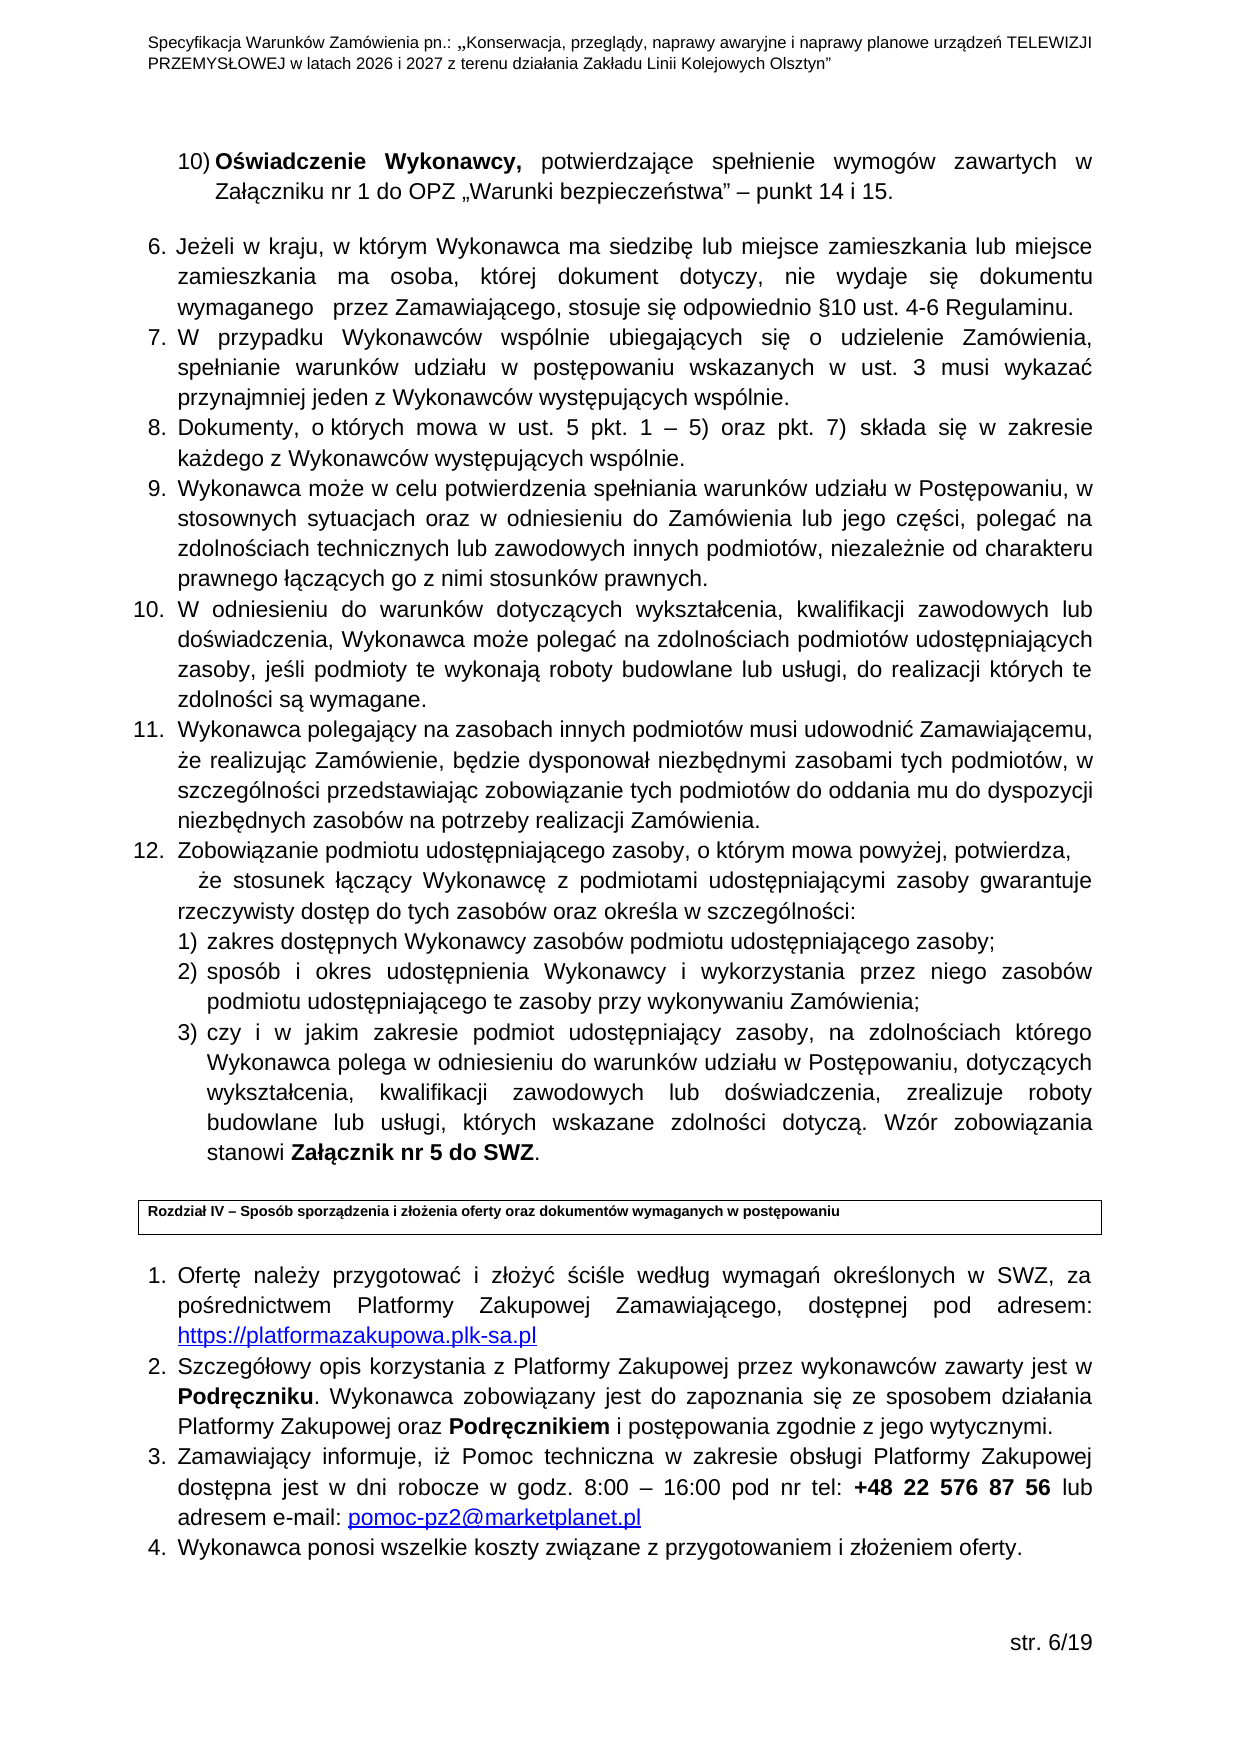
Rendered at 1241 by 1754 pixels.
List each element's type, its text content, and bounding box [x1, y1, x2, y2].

list Dokumenty, o których mowa w ust. 5 pkt. 1 – 5) oraz pkt. 7) składa się w zakresie każdego z Wykonawców występujących wspólnie. [148, 475, 1093, 531]
list Ofertę należy przygotować i złożyć ściśle według wymagań określonych w SWZ, za pośrednictwem Platformy Zakupowej Zamawiającego, dostępnej pod adresem: https://platformazakupowa.plk-sa.pl [148, 1322, 1093, 1409]
list sposób i okres udostępnienia Wykonawcy i wykorzystania przez niego zasobów podmiotu udostępniającego te zasoby przy wykonywaniu Zamówienia; [177, 1018, 1093, 1075]
list Wykonawca polegający na zasobach innych podmiotów musi udowodnić Zamawiającemu, że realizując Zamówienie, będzie dysponował niezbędnymi zasobami tych podmiotów, w szczególności przedstawiając zobowiązanie tych podmiotów do oddania mu do dyspozycji niezbędnych zasobów na potrzeby realizacji Zamówienia. [133, 777, 1093, 894]
list Szczegółowy opis korzystania z Platformy Zakupowej przez wykonawców zawarty jest w Podręczniku. Wykonawca zobowiązany jest do zapoznania się ze sposobem działania Platformy Zakupowej oraz Podręcznikiem i postępowania zgodnie z jego wytycznymi. [148, 1413, 1093, 1500]
list W odniesieniu do warunków dotyczących wykształcenia, kwalifikacji zawodowych lub doświadczenia, Wykonawca może polegać na zdolnościach podmiotów udostępniających zasoby, jeśli podmioty te wykonają roboty budowlane lub usługi, do realizacji których te zdolności są wymagane. [133, 656, 1093, 773]
list Wykonawca może w celu potwierdzenia spełniania warunków udziału w Postępowaniu, w stosownych sytuacjach oraz w odniesieniu do Zamówienia lub jego części, polegać na zdolnościach technicznych lub zawodowych innych podmiotów, niezależnie od charakteru prawnego łączących go z nimi stosunków prawnych. [148, 535, 1093, 652]
subtitle Rozdział IV – Sposób sporządzenia i złożenia oferty oraz dokumentów wymaganych w postępowaniu [139, 1261, 1101, 1294]
list Oświadczenie Wykonawcy, potwierdzające, że zatrudniony personel posiada wiedzę z obsługi i konfiguracji systemów CCTV, [177, 148, 1093, 204]
text że stosunek łączący Wykonawcę z podmiotami udostępniającymi zasoby gwarantuje rzeczywisty dostęp do tych zasobów oraz określa w szczególności: [133, 928, 1093, 984]
text 6. Jeżeli w kraju, w którym Wykonawca ma siedzibę lub miejsce zamieszkania lub miejsce zamieszkania ma osoba, której dokument dotyczy, nie wydaje się dokumentu wymaganego przez Zamawiającego, stosuje się odpowiednio §10 ust. 4-6 Regulaminu. [148, 293, 1093, 380]
list W przypadku Wykonawców wspólnie ubiegających się o udzielenie Zamówienia, spełnianie warunków udziału w postępowaniu wskazanych w ust. 3 musi wykazać przynajmniej jeden z Wykonawców występujących wspólnie. [148, 384, 1093, 471]
list Zobowiązanie podmiotu udostępniającego zasoby, o którym mowa powyżej, potwierdza, [133, 898, 1093, 924]
list Zamawiający informuje, iż Pomoc techniczna w zakresie obsługi Platformy Zakupowej dostępna jest w dni robocze w godz. 8:00 – 16:00 pod nr tel: +48 22 576 87 56 lub adresem e-mail: pomoc-pz2@marketplanet.pl [148, 1504, 1093, 1590]
list czy i w jakim zakresie podmiot udostępniający zasoby, na zdolnościach którego Wykonawca polega w odniesieniu do warunków udziału w Postępowaniu, dotyczących wykształcenia, kwalifikacji zawodowych lub doświadczenia, zrealizuje roboty budowlane lub usługi, których wskazane zdolności dotyczą. Wzór zobowiązania stanowi Załącznik nr 5 do SWZ. [177, 1079, 1093, 1226]
list Oświadczenie Wykonawcy, potwierdzające spełnienie wymogów zawartych w Załączniku nr 1 do OPZ „Warunki bezpieczeństwa” – punkt 14 i 15. [177, 208, 1093, 264]
list zakres dostępnych Wykonawcy zasobów podmiotu udostępniającego zasoby; [177, 988, 1093, 1014]
